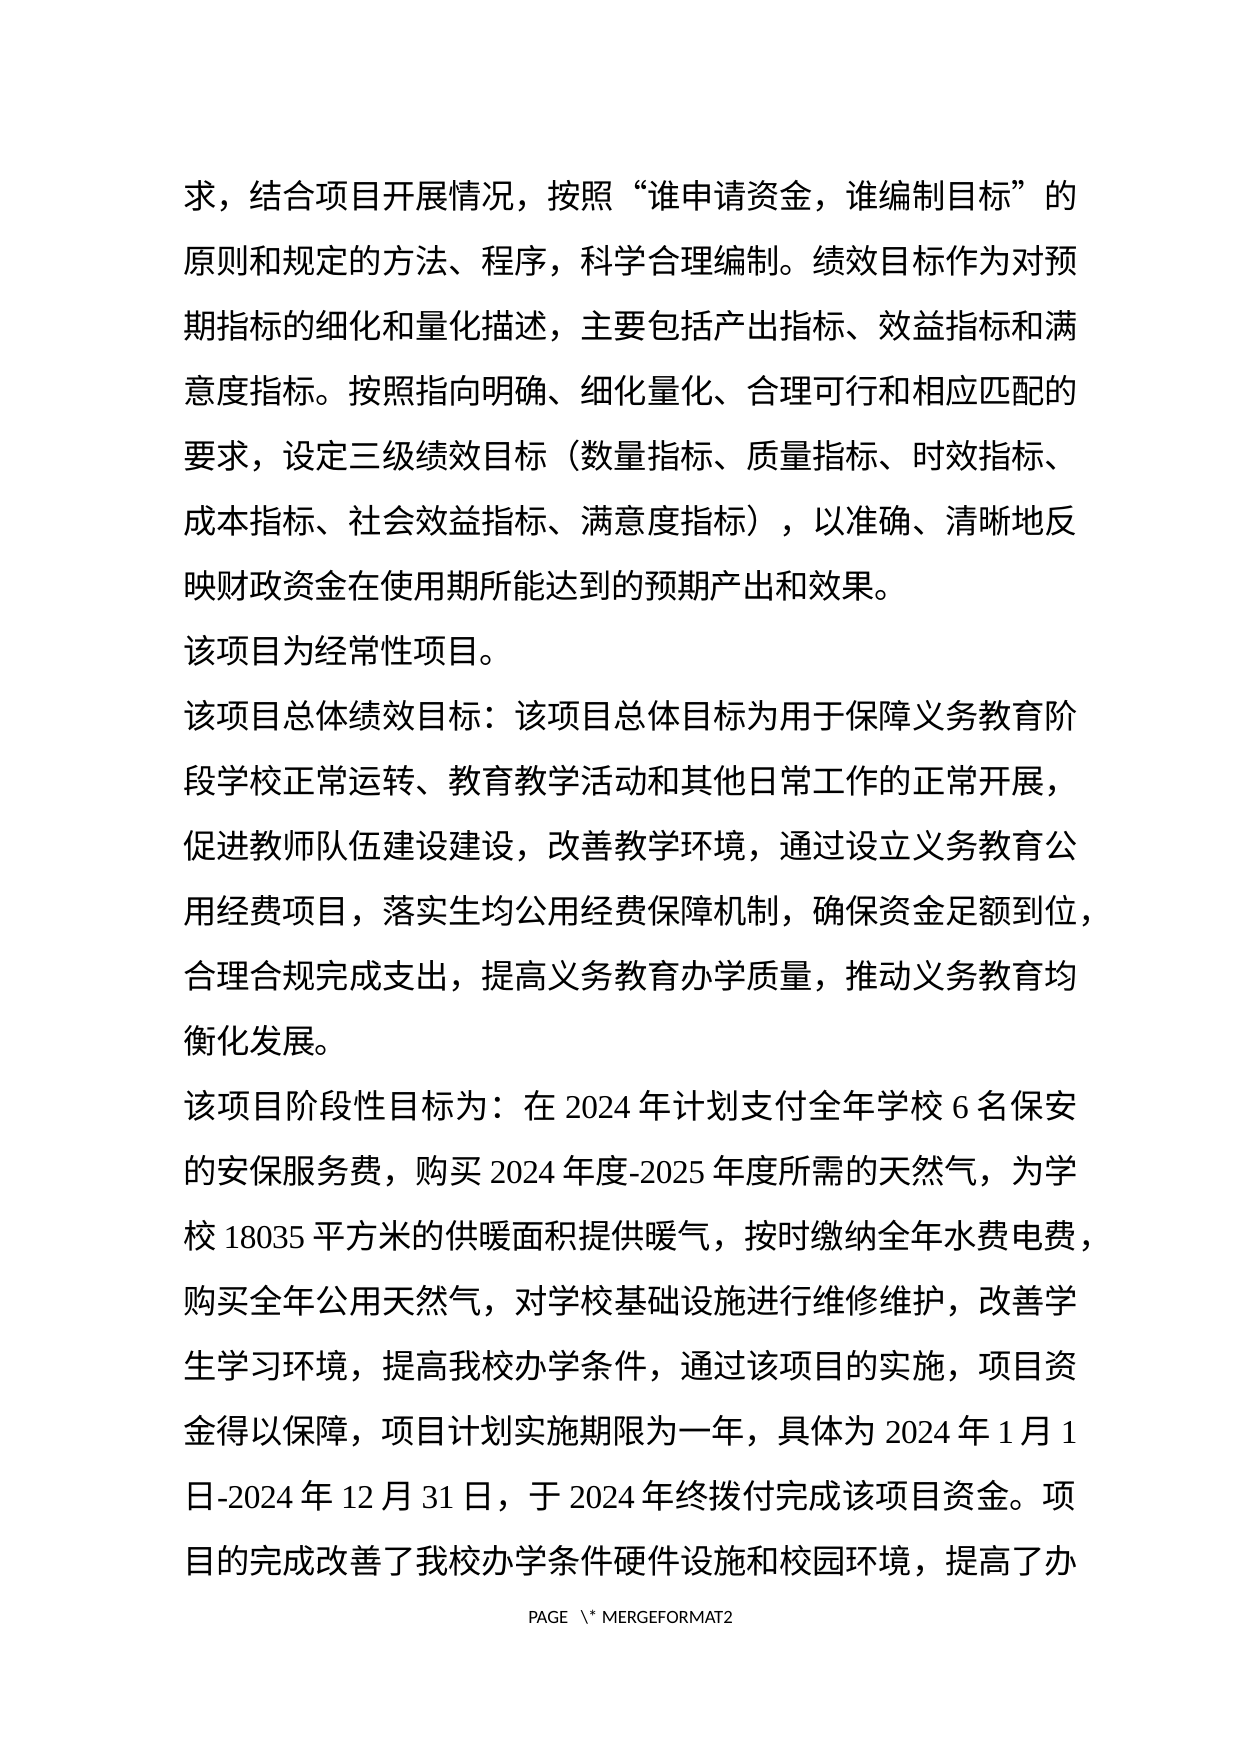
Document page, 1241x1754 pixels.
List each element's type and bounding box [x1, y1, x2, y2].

text [183, 162, 1078, 1592]
